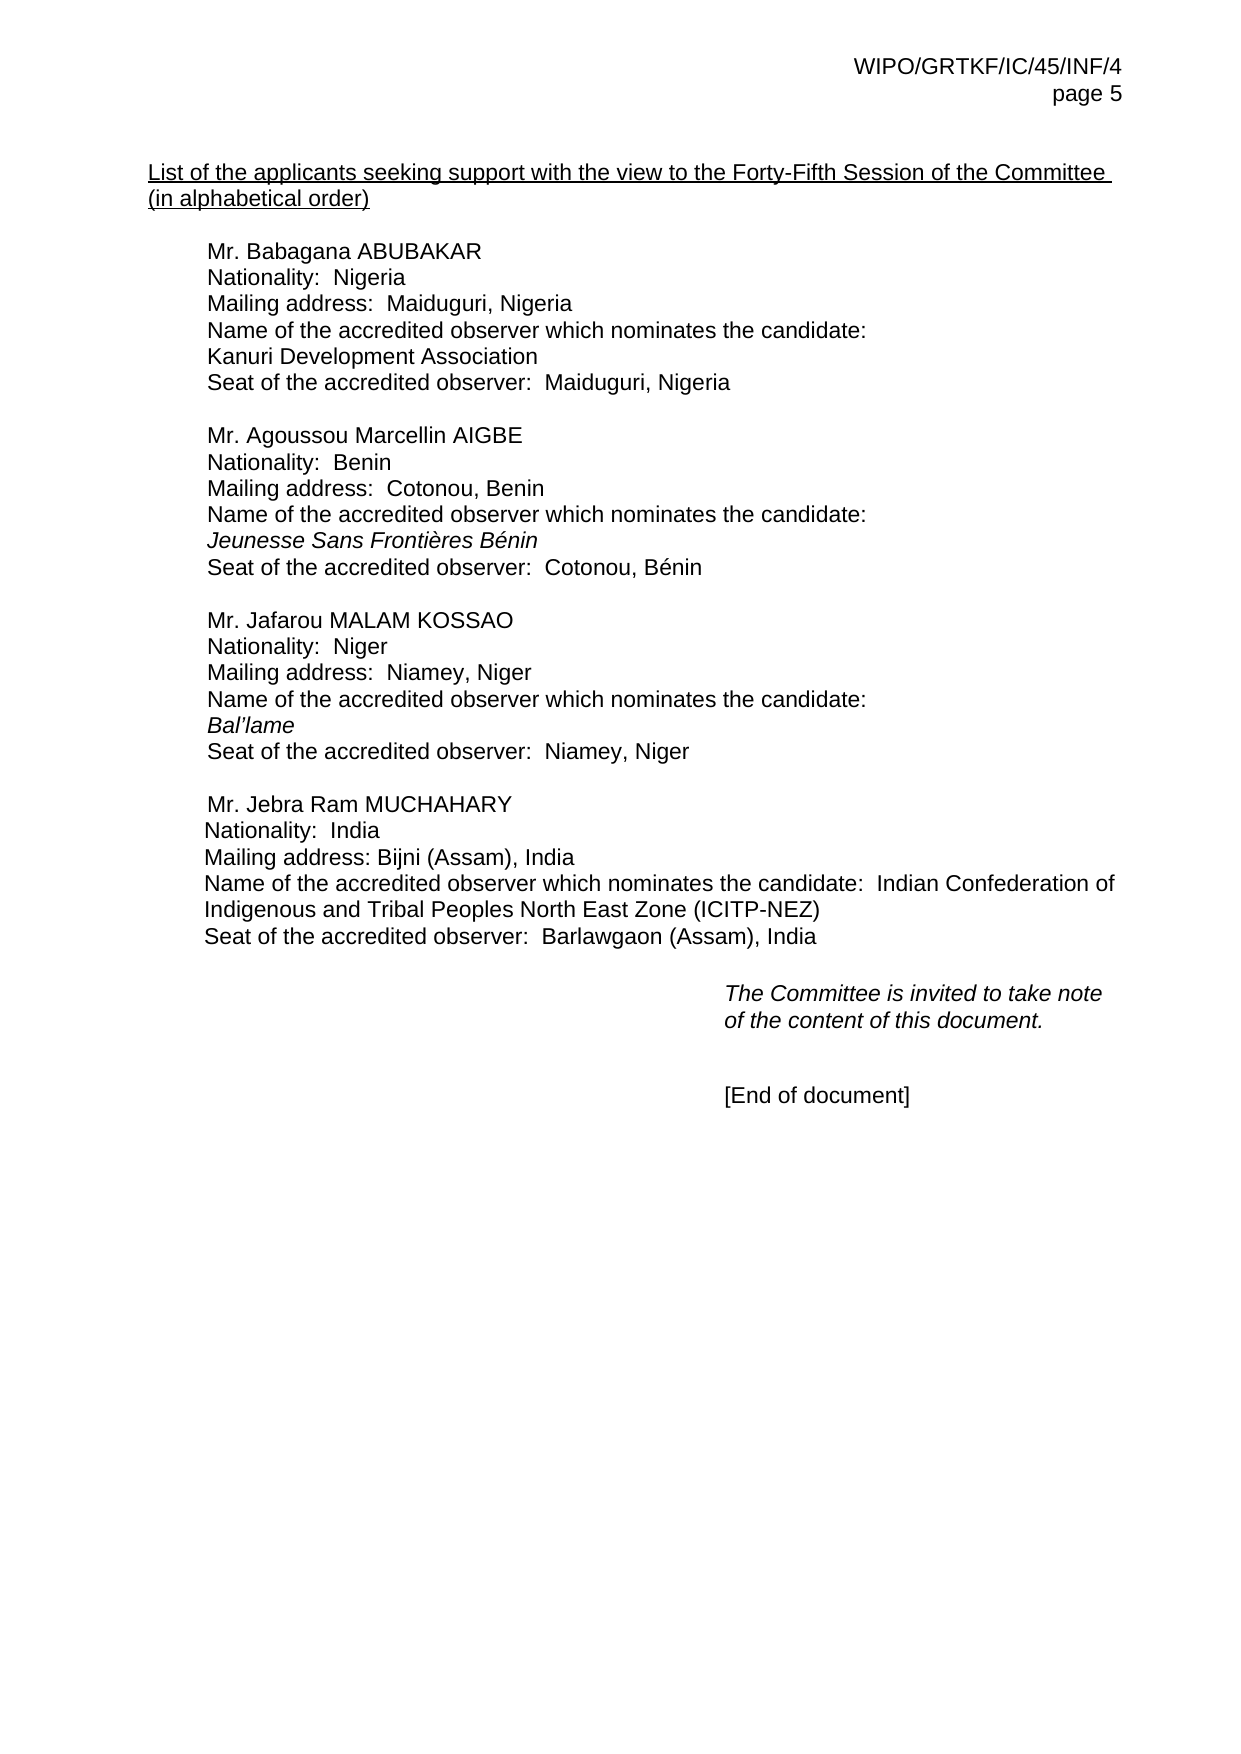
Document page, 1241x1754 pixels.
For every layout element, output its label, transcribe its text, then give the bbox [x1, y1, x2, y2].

text Nationality: India Mailing address: Bijni (Assam), India Name of the accredited observer which nominates the candidate: Indian Confederation of Indigenous and Tribal Peoples North East Zone (ICITP-NEZ) Seat of the accredited observer: Barlawgaon (Assam), India [204, 817, 1122, 949]
text Nationality: [207, 633, 1122, 659]
text Nationality: Benin Mailing address: Cotonou, Benin Name of the accredited observer which nominates the candidate: Jeunesse Sans Frontières Bénin Seat of the accredited observer: Cotonou, Bénin [207, 448, 1122, 580]
text [End of document] [724, 1082, 1122, 1109]
text The Committee is invited to take note of the content of this document. [724, 980, 1122, 1033]
text Mr. Agoussou Marcellin AIGBE [207, 422, 1122, 448]
text List of the applicants seeking support with the view to the Forty-Fifth Session of the Committee (in alphabetical order) [148, 158, 1122, 211]
text Mr. Jebra Ram MUCHAHARY [207, 791, 1122, 817]
text Seat of the accredited observer: Niamey, Niger [207, 738, 1122, 765]
text Name of the accredited observer which nominates the candidate: [207, 686, 1122, 712]
text Mailing address: Niamey, Niger [207, 659, 1122, 686]
text Nationality: Nigeria Mailing address: Maiduguri, Nigeria Name of the accredited observer which nominates the candidate: Kanuri Development Association Seat of the accredited observer: Maiduguri, Nigeria [207, 264, 1122, 396]
text Mr. Jafarou MALAM KOSSAO [207, 607, 1122, 633]
text Mr. Babagana ABUBAKAR [207, 238, 1122, 264]
text Bal’lame [207, 712, 1122, 738]
